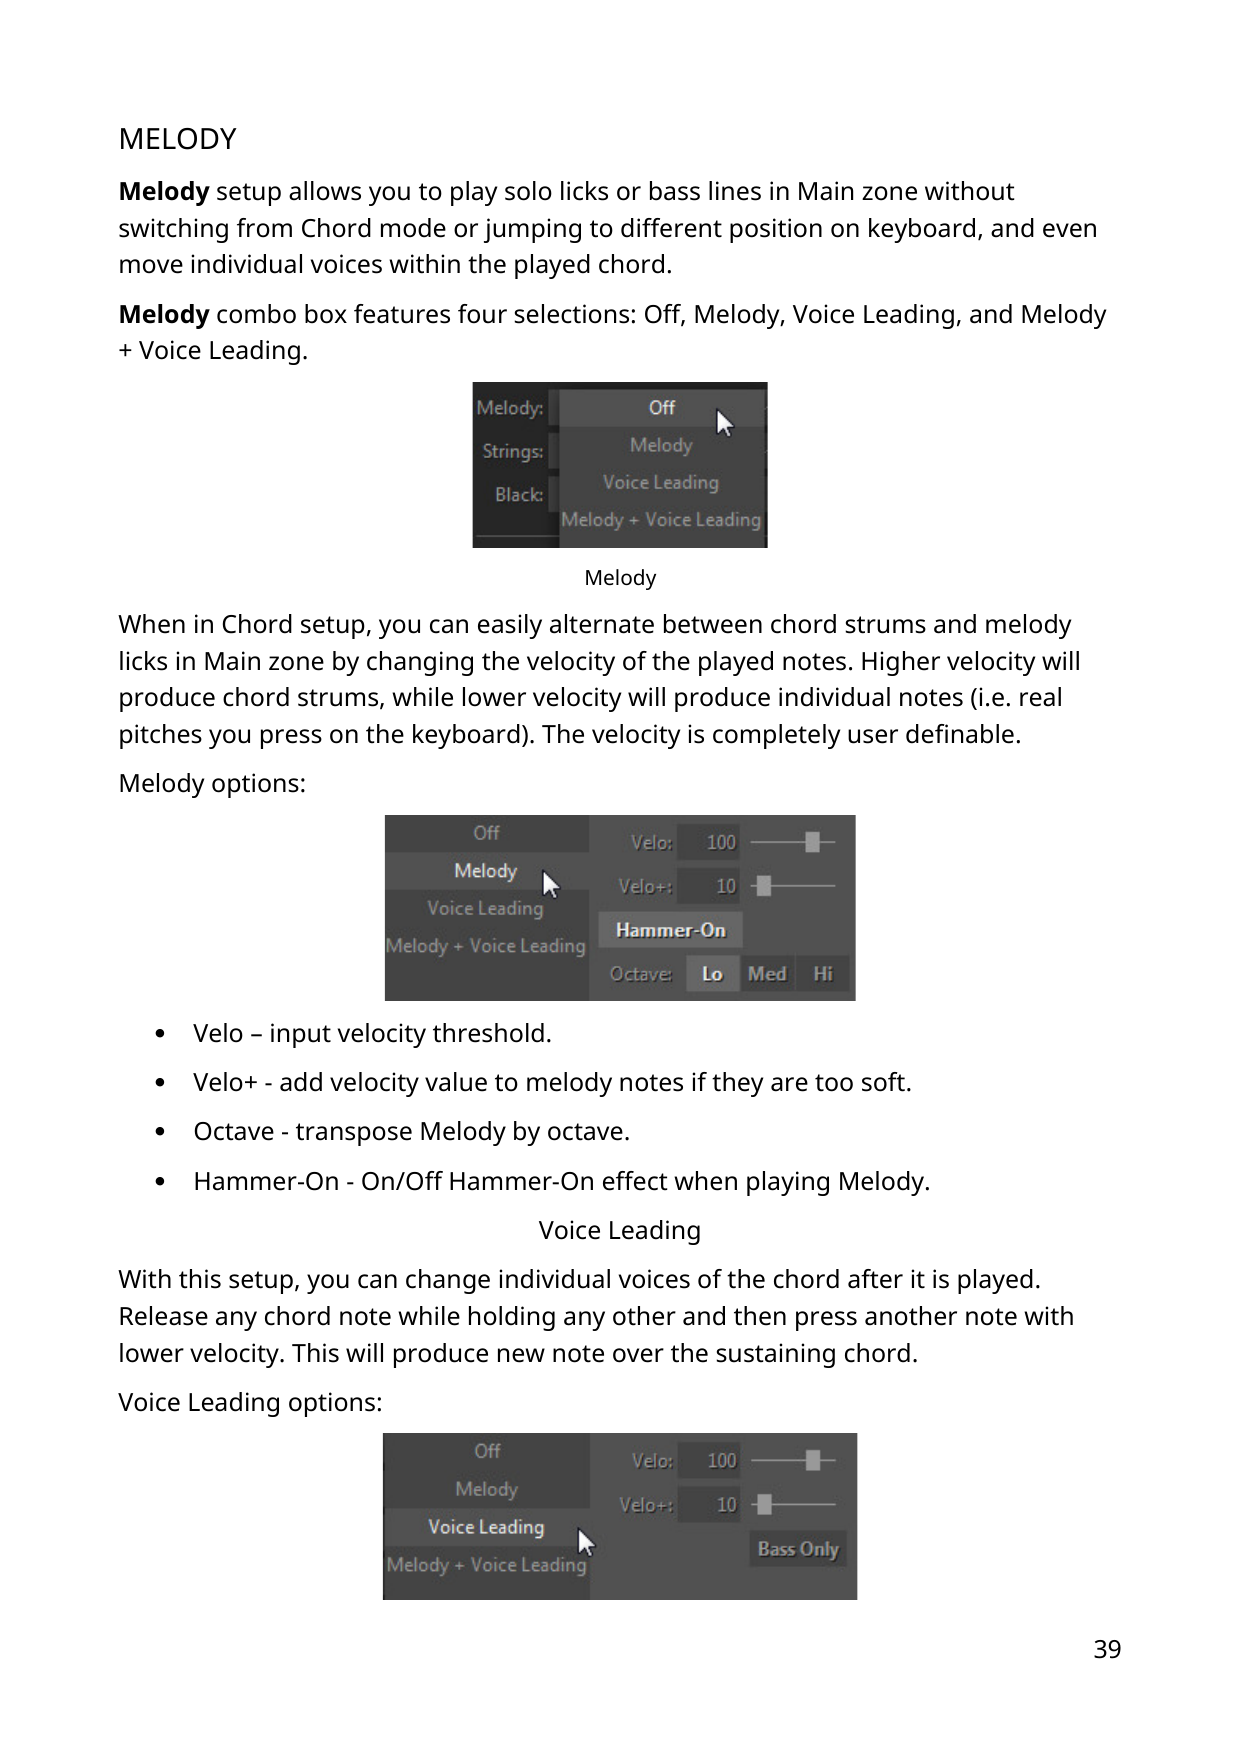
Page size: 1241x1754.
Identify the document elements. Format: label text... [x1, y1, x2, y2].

list Hammer-On - On/Off Hammer-On effect when playing Melody. [156, 1163, 1122, 1197]
text Voice Leading [118, 1212, 1122, 1246]
text Voice Leading options: [118, 1384, 1122, 1418]
list Octave - transpose Melody by octave. [156, 1114, 1122, 1148]
picture [472, 382, 768, 548]
text Melody setup allows you to play solo licks or bass lines in Main zone without switching from Chord mode or jumping to different position on keyboard, and even move individual voices within the played chord. [118, 173, 1122, 281]
text With this setup, you can change individual voices of the chord after it is played. Release any chord note while holding any other and then press another note with lower velocity. This will produce new note over the sustaining chord. [118, 1262, 1122, 1369]
list Velo+ - add velocity value to melody notes if they are too soft. [156, 1064, 1122, 1099]
picture [382, 1433, 858, 1600]
text When in Chord setup, you can easily alternate between chord strums and melody licks in Main zone by changing the velocity of the played notes. Higher velocity will produce chord strums, while lower velocity will produce individual notes (i.e. real pitches you press on the keyboard). The velocity is completely user definable. [118, 606, 1122, 751]
text Melody [118, 563, 1122, 592]
text Melody options: [118, 766, 1122, 800]
picture [384, 815, 856, 1001]
subtitle Melody [118, 118, 1122, 158]
text Melody combo box features four selections: Off, Melody, Voice Leading, and Melody + Voice Leading. [118, 296, 1122, 367]
list Velo – input velocity threshold. [156, 1015, 1122, 1049]
